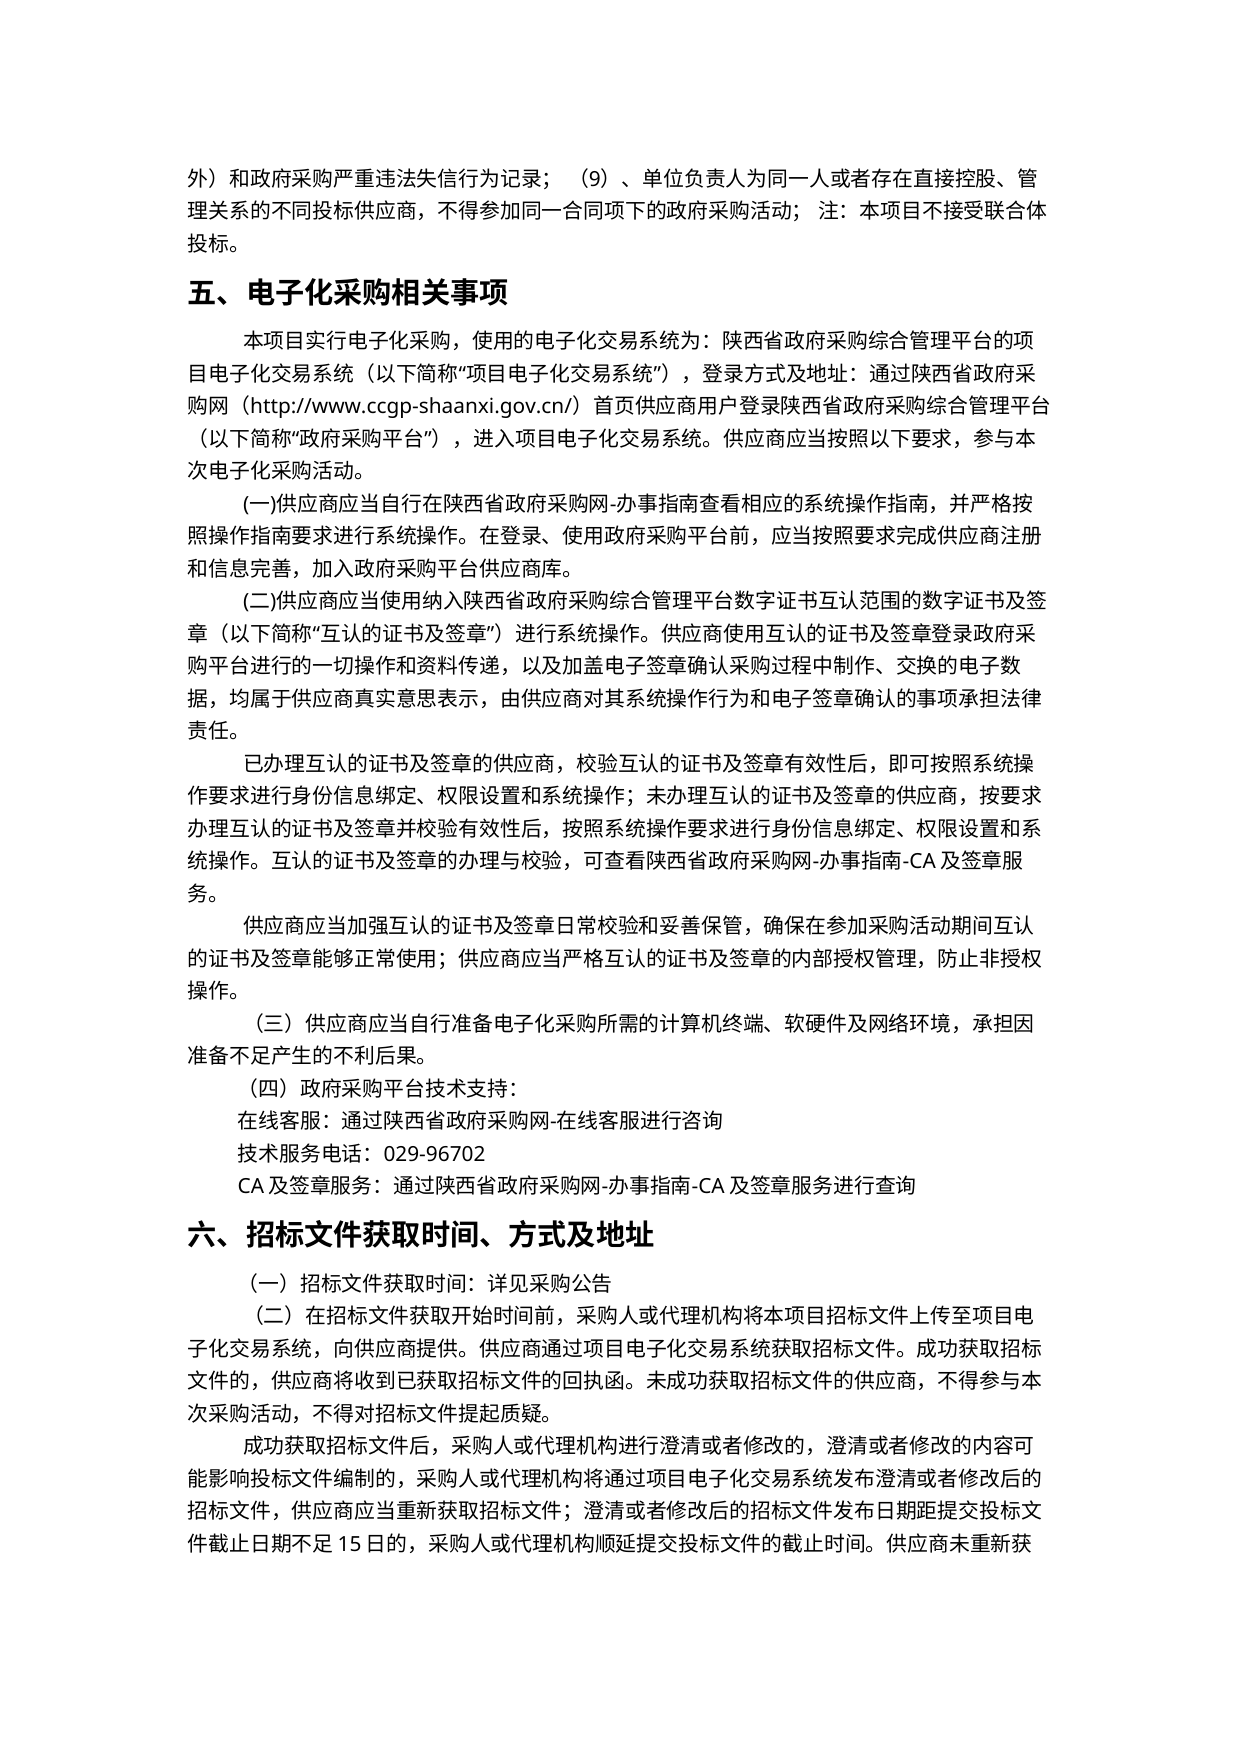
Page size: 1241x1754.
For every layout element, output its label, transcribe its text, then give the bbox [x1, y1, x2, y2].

text 供应商应当加强互认的证书及签章日常校验和妥善保管，确保在参加采购活动期间互认的证书及签章能够正常使用；供应商应当严格互认的证书及签章的内部授权管理，防止非授权操作。 [187, 909, 1053, 1007]
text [187, 1429, 1053, 1559]
text 已办理互认的证书及签章的供应商，校验互认的证书及签章有效性后，即可按照系统操作要求进行身份信息绑定、权限设置和系统操作；未办理互认的证书及签章的供应商，按要求办理互认的证书及签章并校验有效性后，按照系统操作要求进行身份信息绑定、权限设置和系统操作。互认的证书及签章的办理与校验，可查看陕西省政府采购网-办事指南-CA及签章服务。 [187, 747, 1053, 909]
text (二)供应商应当使用纳入陕西省政府采购综合管理平台数字证书互认范围的数字证书及签章（以下简称“互认的证书及签章”）进行系统操作。供应商使用互认的证书及签章登录政府采购平台进行的一切操作和资料传递，以及加盖电子签章确认采购过程中制作、交换的电子数据，均属于供应商真实意思表示，由供应商对其系统操作行为和电子签章确认的事项承担法律责任。 [187, 584, 1053, 747]
text 六、招标文件获取时间、方式及地址 [187, 1202, 1053, 1267]
text （一）招标文件获取时间：详见采购公告 [187, 1267, 1053, 1299]
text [187, 162, 1053, 259]
text （二）在招标文件获取开始时间前，采购人或代理机构将本项目招标文件上传至项目电子化交易系统，向供应商提供。供应商通过项目电子化交易系统获取招标文件。成功获取招标文件的，供应商将收到已获取招标文件的回执函。未成功获取招标文件的供应商，不得参与本次采购活动，不得对招标文件提起质疑。 [187, 1299, 1053, 1429]
text CA及签章服务：通过陕西省政府采购网-办事指南-CA及签章服务进行查询 [187, 1169, 1053, 1202]
text 本项目实行电子化采购，使用的电子化交易系统为：陕西省政府采购综合管理平台的项目电子化交易系统（以下简称“项目电子化交易系统”），登录方式及地址：通过陕西省政府采购网（http://www.ccgp-shaanxi.gov.cn/）首页供应商用户登录陕西省政府采购综合管理平台（以下简称“政府采购平台”），进入项目电子化交易系统。供应商应当按照以下要求，参与本次电子化采购活动。 [187, 324, 1053, 487]
text 技术服务电话：029-96702 [187, 1137, 1053, 1169]
text (一)供应商应当自行在陕西省政府采购网-办事指南查看相应的系统操作指南，并严格按照操作指南要求进行系统操作。在登录、使用政府采购平台前，应当按照要求完成供应商注册和信息完善，加入政府采购平台供应商库。 [187, 487, 1053, 584]
text （四）政府采购平台技术支持： [187, 1072, 1053, 1104]
text 五、电子化采购相关事项 [187, 259, 1053, 324]
text （三）供应商应当自行准备电子化采购所需的计算机终端、软硬件及网络环境，承担因准备不足产生的不利后果。 [187, 1007, 1053, 1072]
text 在线客服：通过陕西省政府采购网-在线客服进行咨询 [187, 1104, 1053, 1137]
